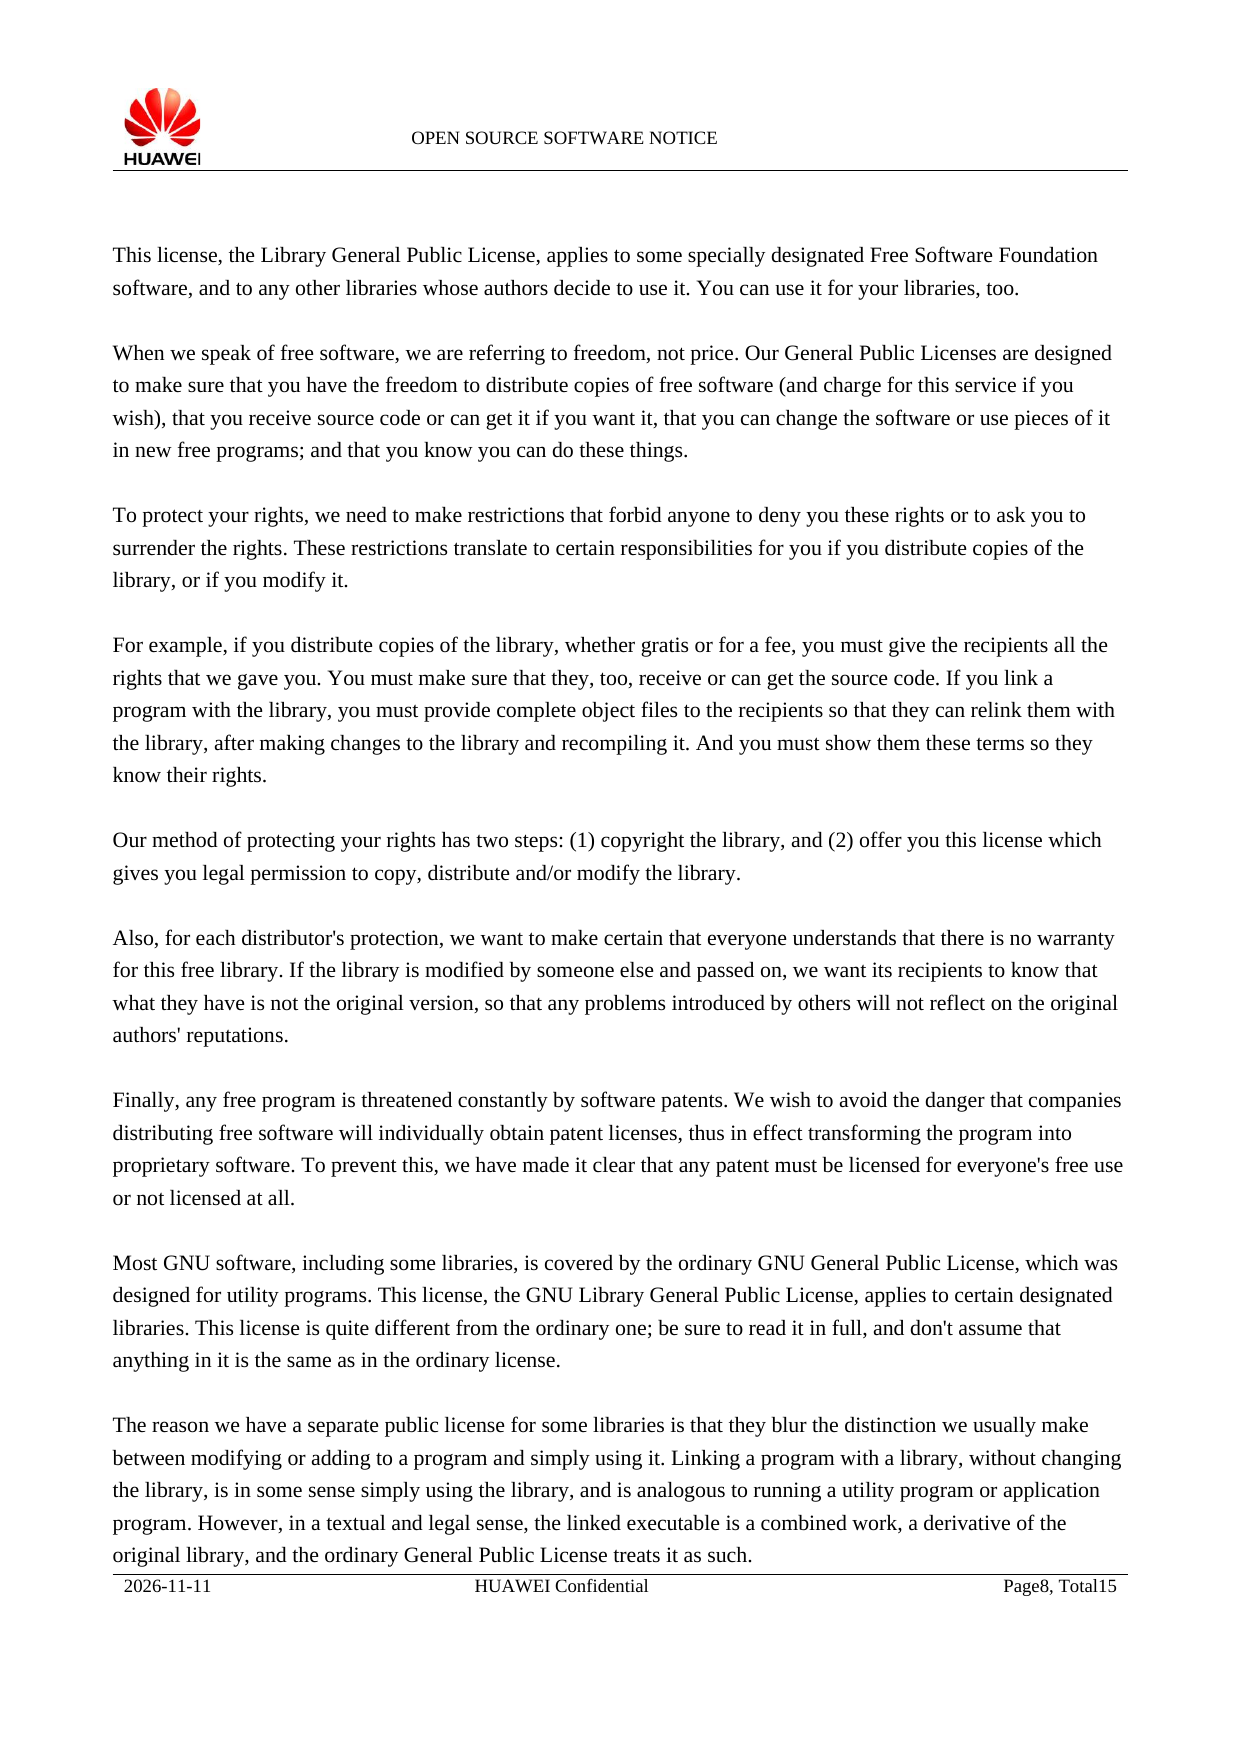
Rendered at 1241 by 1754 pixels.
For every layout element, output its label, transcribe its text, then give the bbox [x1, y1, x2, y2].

picture [124, 88, 201, 165]
